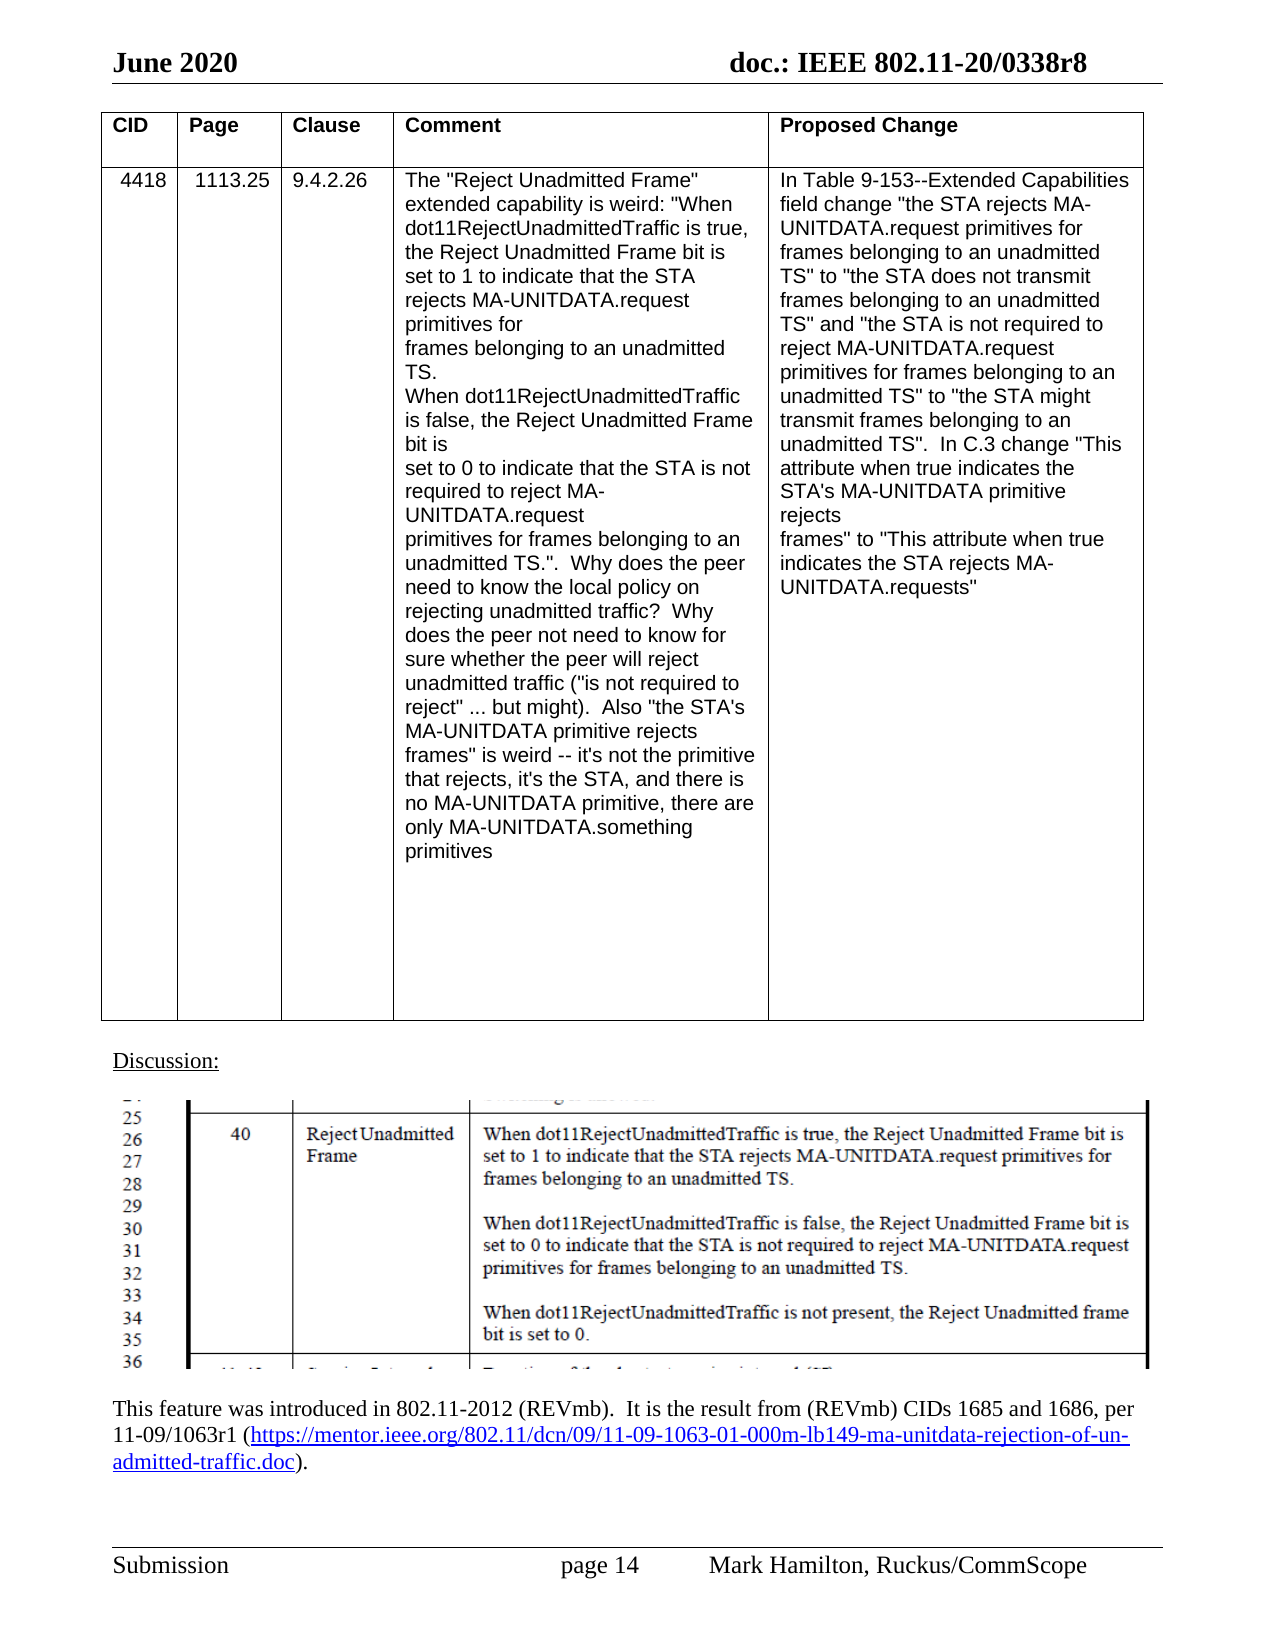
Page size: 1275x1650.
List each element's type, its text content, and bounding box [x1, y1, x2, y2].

table_header Comment [394, 113, 768, 167]
table_header Proposed Change [769, 113, 1143, 167]
table_header CID [102, 113, 177, 167]
text Discussion: [112, 1047, 1163, 1074]
table_cell 1113.25 [178, 168, 281, 1020]
table_cell In Table 9-153--Extended Capabilities field change "the STA rejects MA-UNITDATA.request primitives for frames belonging to an unadmitted TS" to "the STA does not transmit frames belonging to an unadmitted TS" and "the STA is not required to reject MA-UNITDATA.request primitives for frames belonging to an unadmitted TS" to "the STA might transmit frames belonging to an unadmitted TS". In C.3 change "This attribute when true indicates the STA's MA-UNITDATA primitive rejects frames" to "This attribute when true indicates the STA rejects MA-UNITDATA.requests" [769, 168, 1143, 1020]
text This feature was introduced in 802.11-2012 (REVmb). It is the result from (REVmb) CIDs 1685 and 1686, per 11-09/1063r1 (https://mentor.ieee.org/802.11/dcn/09/11-09-1063-01-000m-lb149-ma-unitdata-rejection-of-un-admitted-traffic.doc). [112, 1395, 1163, 1474]
table_header Clause [282, 113, 393, 167]
table_cell 4418 [102, 168, 177, 1020]
picture [112, 1100, 1163, 1369]
table_cell 9.4.2.26 [282, 168, 393, 1020]
table_header Page [178, 113, 281, 167]
table_cell The "Reject Unadmitted Frame" extended capability is weird: "When dot11RejectUnadmittedTraffic is true, the Reject Unadmitted Frame bit is set to 1 to indicate that the STA rejects MA-UNITDATA.request primitives for frames belonging to an unadmitted TS. When dot11RejectUnadmittedTraffic is false, the Reject Unadmitted Frame bit is set to 0 to indicate that the STA is not required to reject MA-UNITDATA.request primitives for frames belonging to an unadmitted TS.". Why does the peer need to know the local policy on rejecting unadmitted traffic? Why does the peer not need to know for sure whether the peer will reject unadmitted traffic ("is not required to reject" ... but might). Also "the STA's MA-UNITDATA primitive rejects frames" is weird -- it's not the primitive that rejects, it's the STA, and there is no MA-UNITDATA primitive, there are only MA-UNITDATA.something primitives [394, 168, 768, 1020]
